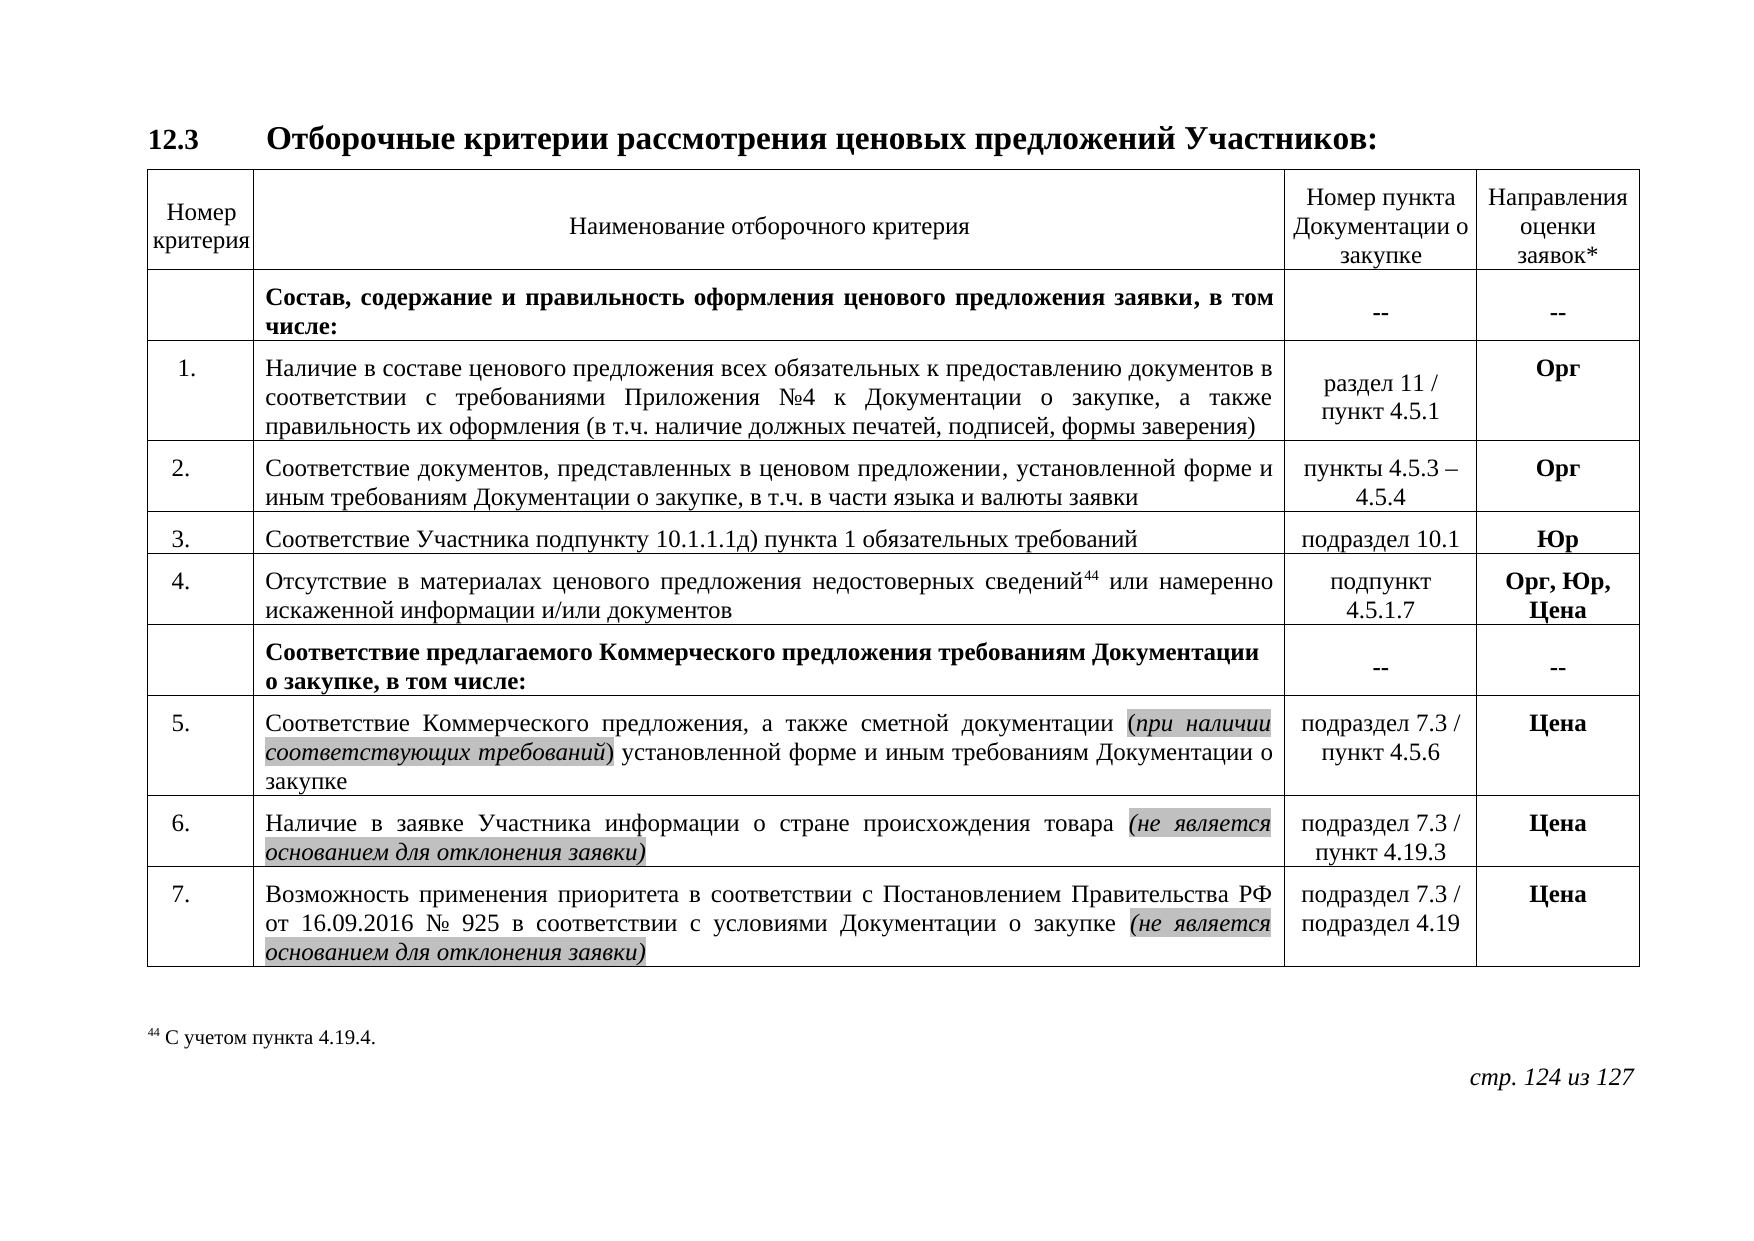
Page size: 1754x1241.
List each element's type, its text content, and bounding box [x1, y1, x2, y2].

table_cell Орг [1477, 341, 1639, 439]
table_cell Соответствие Коммерческого предложения, а также сметной документации (при наличии соответствующих требований) установленной форме и иным требованиям Документации о закупке [254, 696, 1284, 795]
table_cell подраздел 7.3 / пункт 4.19.3 [1285, 796, 1476, 866]
table_cell [148, 341, 253, 439]
table_cell -- [1477, 270, 1639, 340]
table_cell -- [1477, 625, 1639, 695]
table_cell Соответствие документов, представленных в ценовом предложении, установленной форме и иным требованиям Документации о закупке, в т.ч. в части языка и валюты заявки [254, 441, 1284, 511]
table_cell Орг [1477, 441, 1639, 511]
subtitle Отборочные критерии рассмотрения ценовых предложений Участников: [148, 118, 1636, 156]
table_cell [148, 270, 253, 340]
table_cell -- [1285, 270, 1476, 340]
table_header Номер пункта Документации о закупке [1285, 170, 1476, 269]
table_cell Наличие в заявке Участника информации о стране происхождения товара (не является основанием для отклонения заявки) [254, 796, 1284, 866]
table_cell -- [1285, 625, 1476, 695]
table_cell Состав, содержание и правильность оформления ценового предложения заявки, в том числе: [254, 270, 1284, 340]
table_cell Соответствие предлагаемого Коммерческого предложения требованиям Документации о закупке, в том числе: [254, 625, 1284, 695]
table_cell Соответствие Участника подпункту д) пункта 1 обязательных требований [254, 512, 1284, 553]
table_cell [148, 554, 253, 624]
table_cell Возможность применения приоритета в соответствии с Постановлением Правительства РФ от 16.09.2016 № 925 в соответствии с условиями Документации о закупке (не является основанием для отклонения заявки) [254, 867, 1284, 966]
table_cell [148, 625, 253, 695]
table_header Наименование отборочного критерия [254, 170, 1284, 269]
table_cell Отсутствие в материалах ценового предложения недостоверных сведений или намеренно искаженной информации и/или документов [254, 554, 1284, 624]
table_cell подпункт 4.5.1.7 [1285, 554, 1476, 624]
table_cell Юр [1477, 512, 1639, 553]
table_cell Орг, Юр, Цена [1477, 554, 1639, 624]
table_header Направления оценки заявок* [1477, 170, 1639, 269]
table_cell [148, 441, 253, 511]
table_cell подраздел 10.1 [1285, 512, 1476, 553]
table_cell пункты 4.5.3 – 4.5.4 [1285, 441, 1476, 511]
table_cell Цена [1477, 796, 1639, 866]
table_cell [148, 512, 253, 553]
table_cell Наличие в составе ценового предложения всех обязательных к предоставлению документов в соответствии с требованиями Приложения №4 к Документации о закупке, а также правильность их оформления (в т.ч. наличие должных печатей, подписей, формы заверения) [254, 341, 1284, 439]
table_cell подраздел 7.3 / подраздел 4.19 [1285, 867, 1476, 966]
table_cell раздел 11 / пункт 4.5.1 [1285, 341, 1476, 439]
table_cell [148, 696, 253, 795]
table_cell [148, 867, 253, 966]
table_cell Цена [1477, 696, 1639, 795]
table_cell Цена [1477, 867, 1639, 966]
table_header Номер критерия [148, 170, 253, 269]
table_cell [148, 796, 253, 866]
table_cell подраздел 7.3 / пункт 4.5.6 [1285, 696, 1476, 795]
